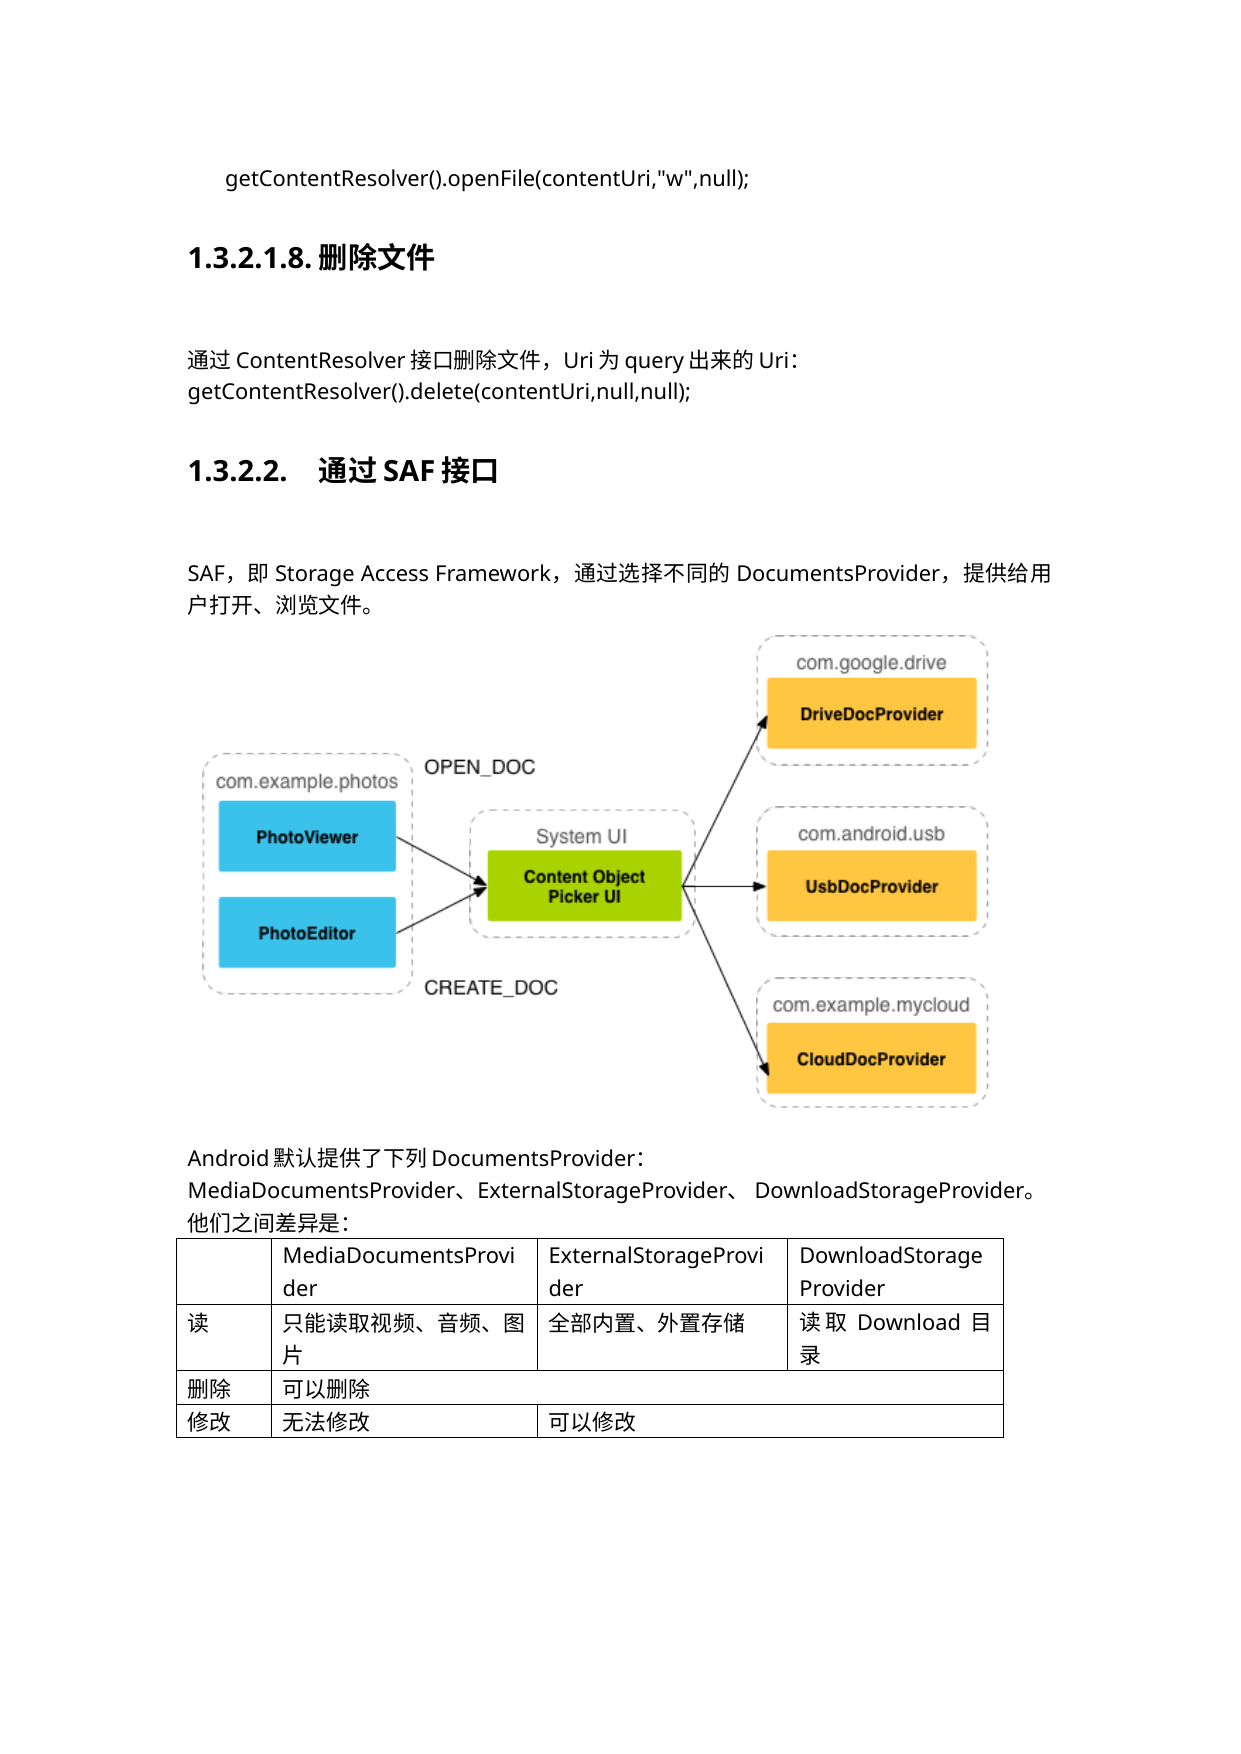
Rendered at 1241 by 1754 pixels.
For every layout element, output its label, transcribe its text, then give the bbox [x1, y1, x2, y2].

subtitle 通过SAF接口 [187, 437, 1053, 502]
table_cell 只能读取视频、音频、图片 [272, 1305, 537, 1370]
text SAF，即Storage Access Framework，通过选择不同的DocumentsProvider，提供给用户打开、浏览文件。 [187, 556, 1053, 621]
text 他们之间差异是： [187, 1206, 1053, 1238]
table_header DownloadStorageProvider [788, 1239, 1003, 1304]
text getContentResolver().openFile(contentUri,"w",null); [225, 162, 1053, 194]
text 通过ContentResolver接口删除文件，Uri为query出来的Uri： [187, 342, 1053, 375]
picture [187, 620, 1004, 1122]
table_cell 全部内置、外置存储 [538, 1305, 787, 1370]
table_cell 可以修改 [538, 1405, 1003, 1437]
text MediaDocumentsProvider、ExternalStorageProvider、 DownloadStorageProvider。 [187, 1173, 1053, 1206]
text Android默认提供了下列DocumentsProvider： [187, 1141, 1053, 1173]
text getContentResolver().delete(contentUri,null,null); [187, 375, 1053, 407]
table_cell 读取Download目录 [788, 1305, 1003, 1370]
table_header MediaDocumentsProvider [272, 1239, 537, 1304]
table_cell 无法修改 [272, 1405, 537, 1437]
table_header [177, 1239, 271, 1304]
table_cell 读 [177, 1305, 271, 1370]
subtitle 删除文件 [187, 224, 1053, 289]
table_cell 可以删除 [272, 1371, 1003, 1404]
table_header ExternalStorageProvider [538, 1239, 787, 1304]
table_cell 删除 [177, 1371, 271, 1404]
table_cell 修改 [177, 1405, 271, 1437]
